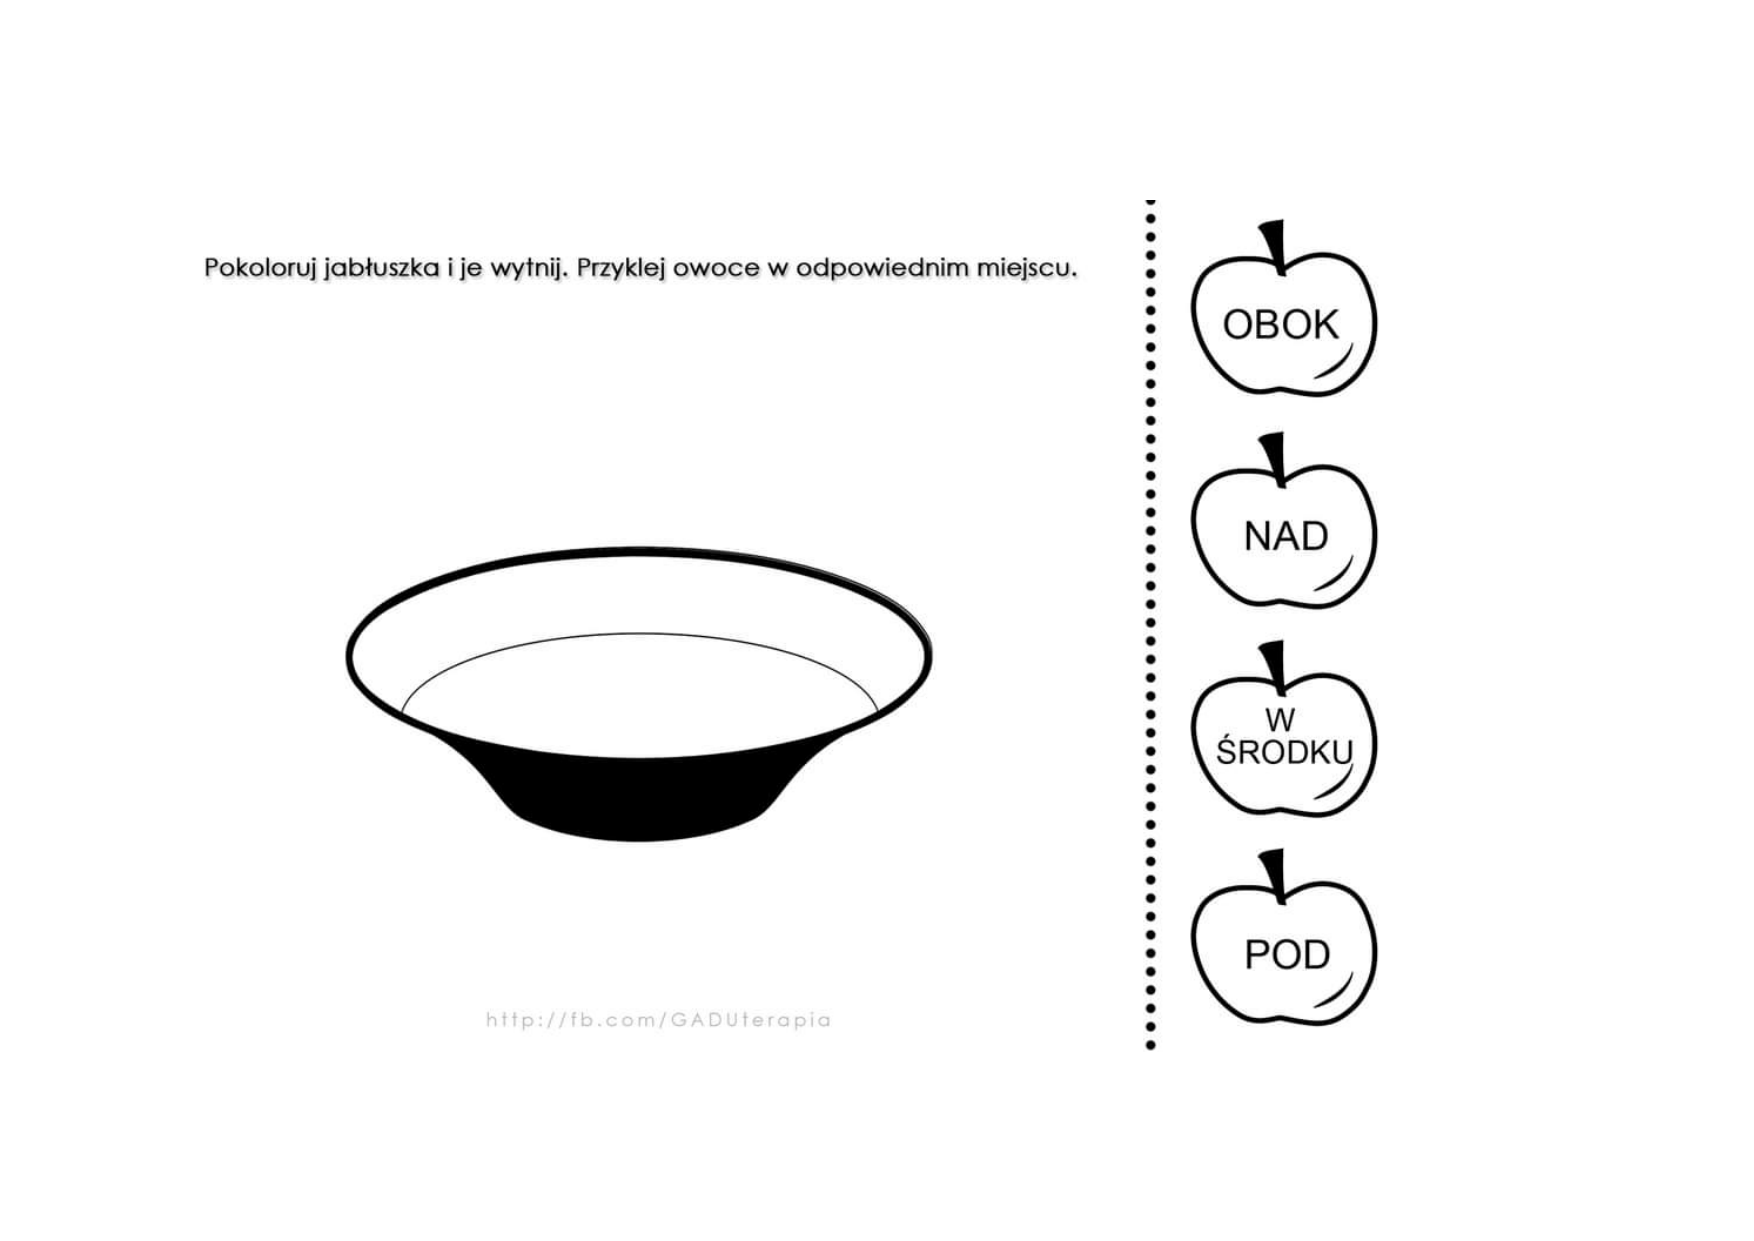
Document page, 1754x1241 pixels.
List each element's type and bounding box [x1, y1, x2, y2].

picture [147, 200, 1416, 1052]
